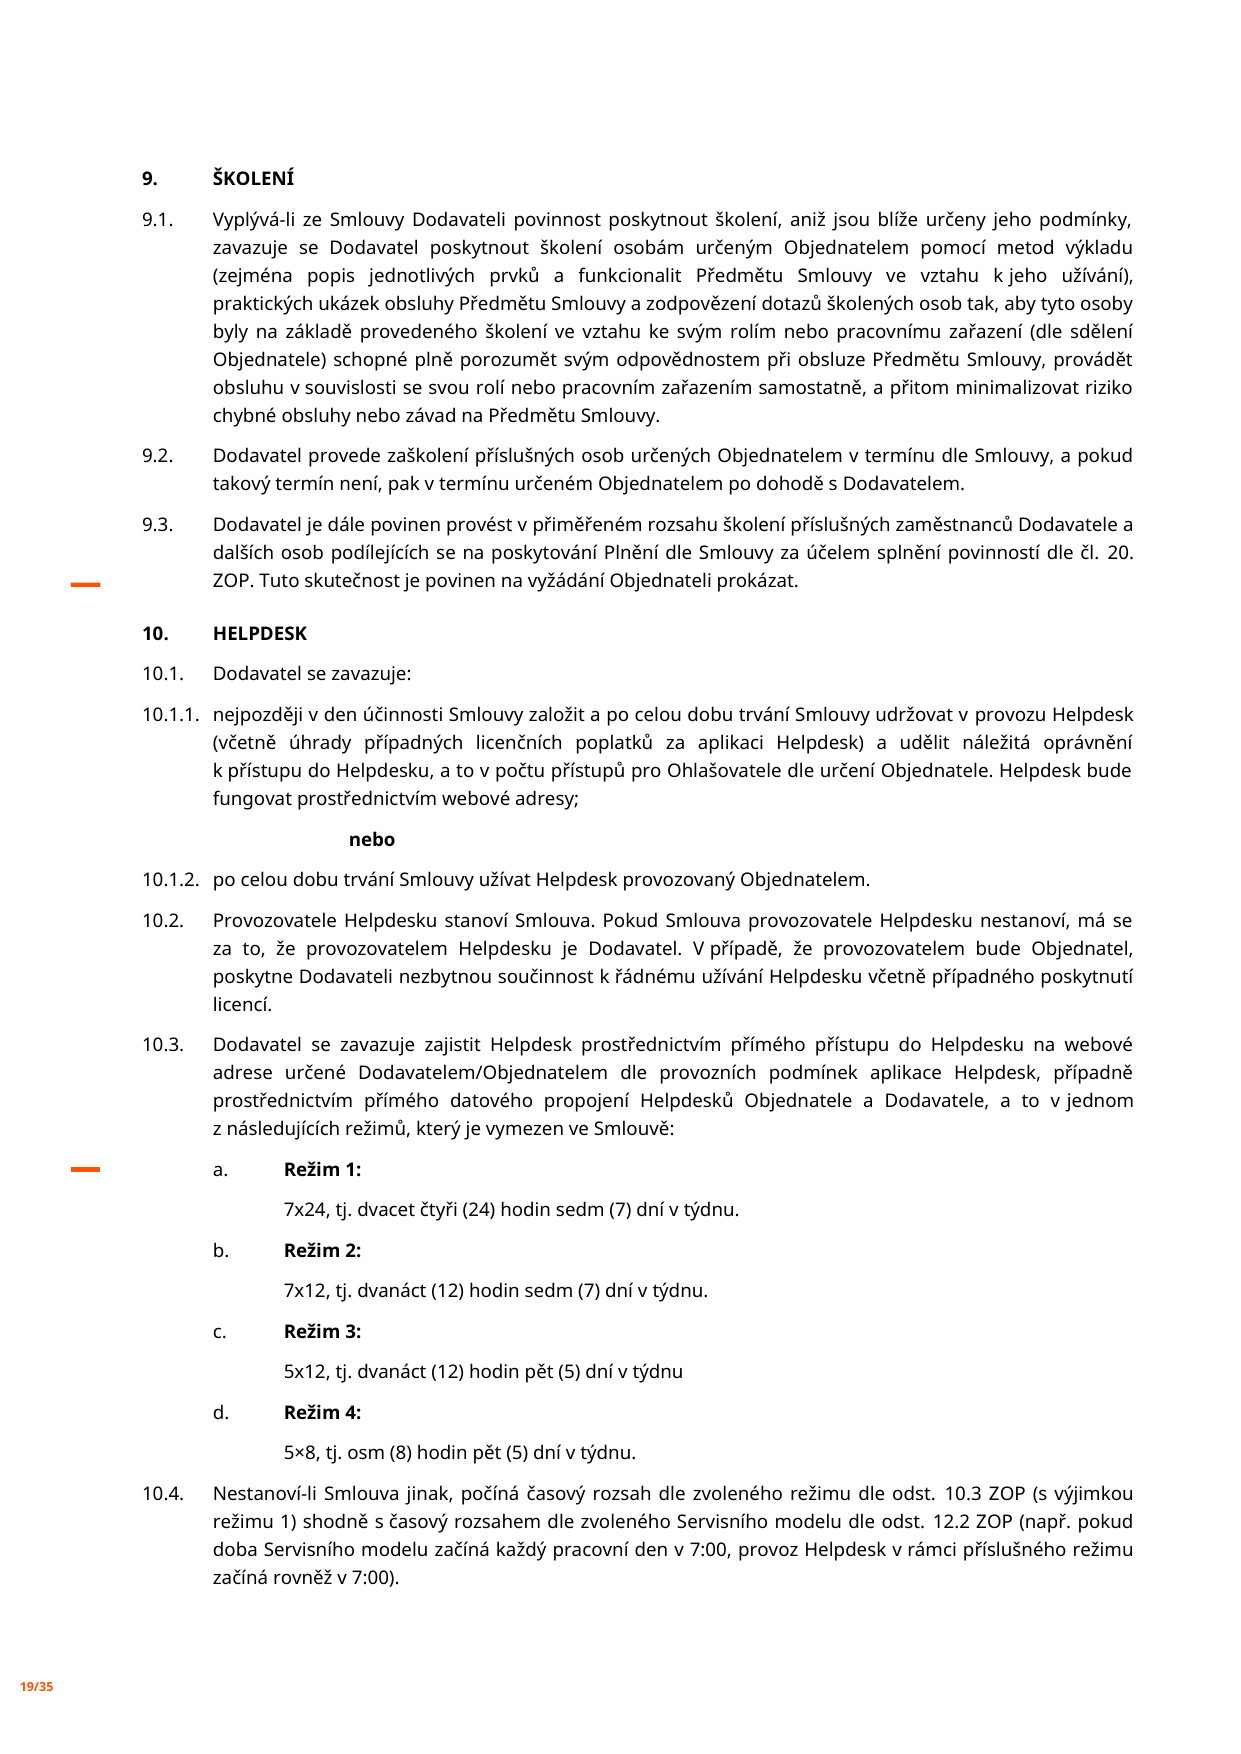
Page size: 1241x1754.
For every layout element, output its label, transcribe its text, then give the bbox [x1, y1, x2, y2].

text Dodavatel provede zaškolení příslušných osob určených Objednatelem v termínu dle Smlouvy, a pokud takový termín není, pak v termínu určeném Objednatelem po dohodě s Dodavatelem. [142, 443, 1134, 496]
text Nestanoví-li Smlouva jinak, počíná časový rozsah dle zvoleného režimu dle odst. 10.3 ZOP (s výjimkou režimu 1) shodně s časový rozsahem dle zvoleného Servisního modelu dle odst. 12.2 ZOP (např. pokud doba Servisního modelu začíná každý pracovní den v 7:00, provoz Helpdesk v rámci příslušného režimu začíná rovněž v 7:00). [142, 1480, 1134, 1590]
text 5x12, tj. dvanáct (12) hodin pět (5) dní v týdnu [283, 1359, 1134, 1384]
text 7x12, tj. dvanáct (12) hodin sedm (7) dní v týdnu. [283, 1278, 1134, 1303]
text Režim 3: [213, 1318, 1134, 1344]
text Režim 1: [213, 1156, 1134, 1182]
text Provozovatele Helpdesku stanoví Smlouva. Pokud Smlouva provozovatele Helpdesku nestanoví, má se za to, že provozovatelem Helpdesku je Dodavatel. V případě, že provozovatelem bude Objednatel, poskytne Dodavateli nezbytnou součinnost k řádnému užívání Helpdesku včetně případného poskytnutí licencí. [142, 907, 1134, 1016]
text Dodavatel se zavazuje: [142, 661, 1134, 686]
text nejpozději v den účinnosti Smlouvy založit a po celou dobu trvání Smlouvy udržovat v provozu Helpdesk (včetně úhrady případných licenčních poplatků za aplikaci Helpdesk) a udělit náležitá oprávnění k přístupu do Helpdesku, a to v počtu přístupů pro Ohlašovatele dle určení Objednatele. Helpdesk bude fungovat prostřednictvím webové adresy; [142, 701, 1134, 811]
text Dodavatel je dále povinen provést v přiměřeném rozsahu školení příslušných zaměstnanců Dodavatele a dalších osob podílejících se na poskytování Plnění dle Smlouvy za účelem splnění povinností dle čl. 20. ZOP. Tuto skutečnost je povinen na vyžádání Objednateli prokázat. [142, 511, 1134, 593]
text HELPdesk [142, 620, 1134, 646]
list nebo [348, 826, 1134, 851]
text Dodavatel se zavazuje zajistit Helpdesk prostřednictvím přímého přístupu do Helpdesku na webové adrese určené Dodavatelem/Objednatelem dle provozních podmínek aplikace Helpdesk, případně prostřednictvím přímého datového propojení Helpdesků Objednatele a Dodavatele, a to v jednom z následujících režimů, který je vymezen ve Smlouvě: [142, 1031, 1134, 1141]
text 5×8, tj. osm (8) hodin pět (5) dní v týdnu. [283, 1440, 1134, 1465]
text Vyplývá-li ze Smlouvy Dodavateli povinnost poskytnout školení, aniž jsou blíže určeny jeho podmínky, zavazuje se Dodavatel poskytnout školení osobám určeným Objednatelem pomocí metod výkladu (zejména popis jednotlivých prvků a funkcionalit Předmětu Smlouvy ve vztahu k jeho užívání), praktických ukázek obsluhy Předmětu Smlouvy a zodpovězení dotazů školených osob tak, aby tyto osoby byly na základě provedeného školení ve vztahu ke svým rolím nebo pracovnímu zařazení (dle sdělení Objednatele) schopné plně porozumět svým odpovědnostem při obsluze Předmětu Smlouvy, provádět obsluhu v souvislosti se svou rolí nebo pracovním zařazením samostatně, a přitom minimalizovat riziko chybné obsluhy nebo závad na Předmětu Smlouvy. [142, 206, 1134, 428]
text po celou dobu trvání Smlouvy užívat Helpdesk provozovaný Objednatelem. [142, 866, 1134, 892]
text 7x24, tj. dvacet čtyři (24) hodin sedm (7) dní v týdnu. [283, 1197, 1134, 1222]
text Režim 4: [213, 1399, 1134, 1425]
text Školení [142, 165, 1134, 191]
text Režim 2: [213, 1237, 1134, 1263]
